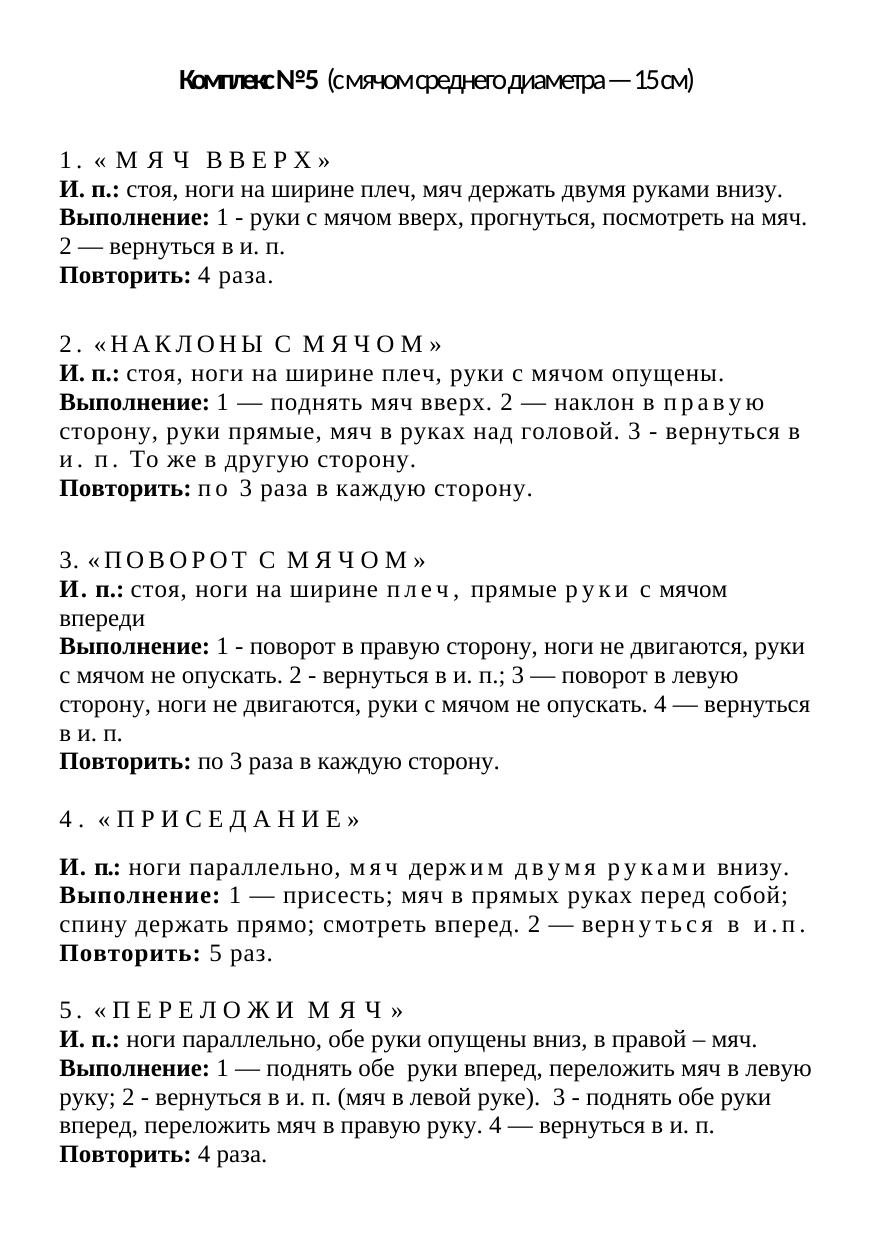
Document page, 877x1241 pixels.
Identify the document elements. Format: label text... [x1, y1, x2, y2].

text Выполнение: 1 - поворот в правую сторону, ноги не двигаются, руки с мячом не опускать. 2 - вернуться в и. п.; 3 — поворот в левую сторону, ноги не двигаются, руки с мячом не опускать. 4 — вернуться в и. п. [59, 631, 818, 746]
text Повторить: по 3 раза в каждую сторону. [59, 473, 818, 502]
text Выполнение: 1 — поднять обе руки вперед, переложить мяч в левую руку; 2 - вернуться в и. п. (мяч в левой руке). 3 - поднять обе руки [59, 1053, 818, 1111]
text Повторить: 5 раз. [59, 938, 818, 967]
text Выполнение: 1 — поднять мяч вверх. 2 — наклон в правую сторону, руки прямые, мяч в руках над головой. 3 - вернуться в и. п. То же в другую сторону. [59, 387, 818, 473]
text Повторить: по 3 раза в каждую сторону. [59, 746, 818, 775]
text Выполнение: 1 — присесть; мяч в прямых руках перед собой; спину держать прямо; смотреть вперед. 2 — вернуться в и.п. [59, 881, 818, 938]
text И. п.: ноги параллельно, обе руки опущены вниз, в правой – мяч. [59, 1024, 818, 1053]
text И. п.: стоя, ноги на ширине плеч, руки с мячом опущены. [59, 358, 818, 387]
text 1. «МЯЧ ВВЕРХ» [59, 131, 818, 174]
text И. п.: стоя, ноги на ширине плеч, мяч держать двумя руками внизу. [59, 174, 818, 202]
text 2. «НАКЛОНЫ С МЯЧОМ» [59, 317, 818, 358]
text 4. «ПРИСЕДАНИЕ» [59, 804, 818, 852]
text Комплекс № 5 (с мячом среднего диаметра — ) [59, 59, 818, 97]
text И. п.: ноги параллельно, мяч держим двумя руками внизу. [59, 852, 818, 881]
text вперед, переложить мяч в правую руку. 4 — вернуться в и. п. [59, 1111, 818, 1139]
text Повторить: 4 раза. [59, 1139, 818, 1168]
text И. п.: стоя, ноги на ширине плеч, прямые руки с мячом впереди [59, 574, 818, 631]
text 3. «ПОВОРОТ С МЯЧОМ» [59, 531, 818, 574]
text Повторить: 4 раза. [59, 260, 818, 289]
text Выполнение: 1 - руки с мячом вверх, прогнуться, посмотреть на мяч. 2 — вернуться в и. п. [59, 202, 818, 260]
text 5. «ПЕРЕЛОЖИ МЯЧ» [59, 996, 818, 1024]
